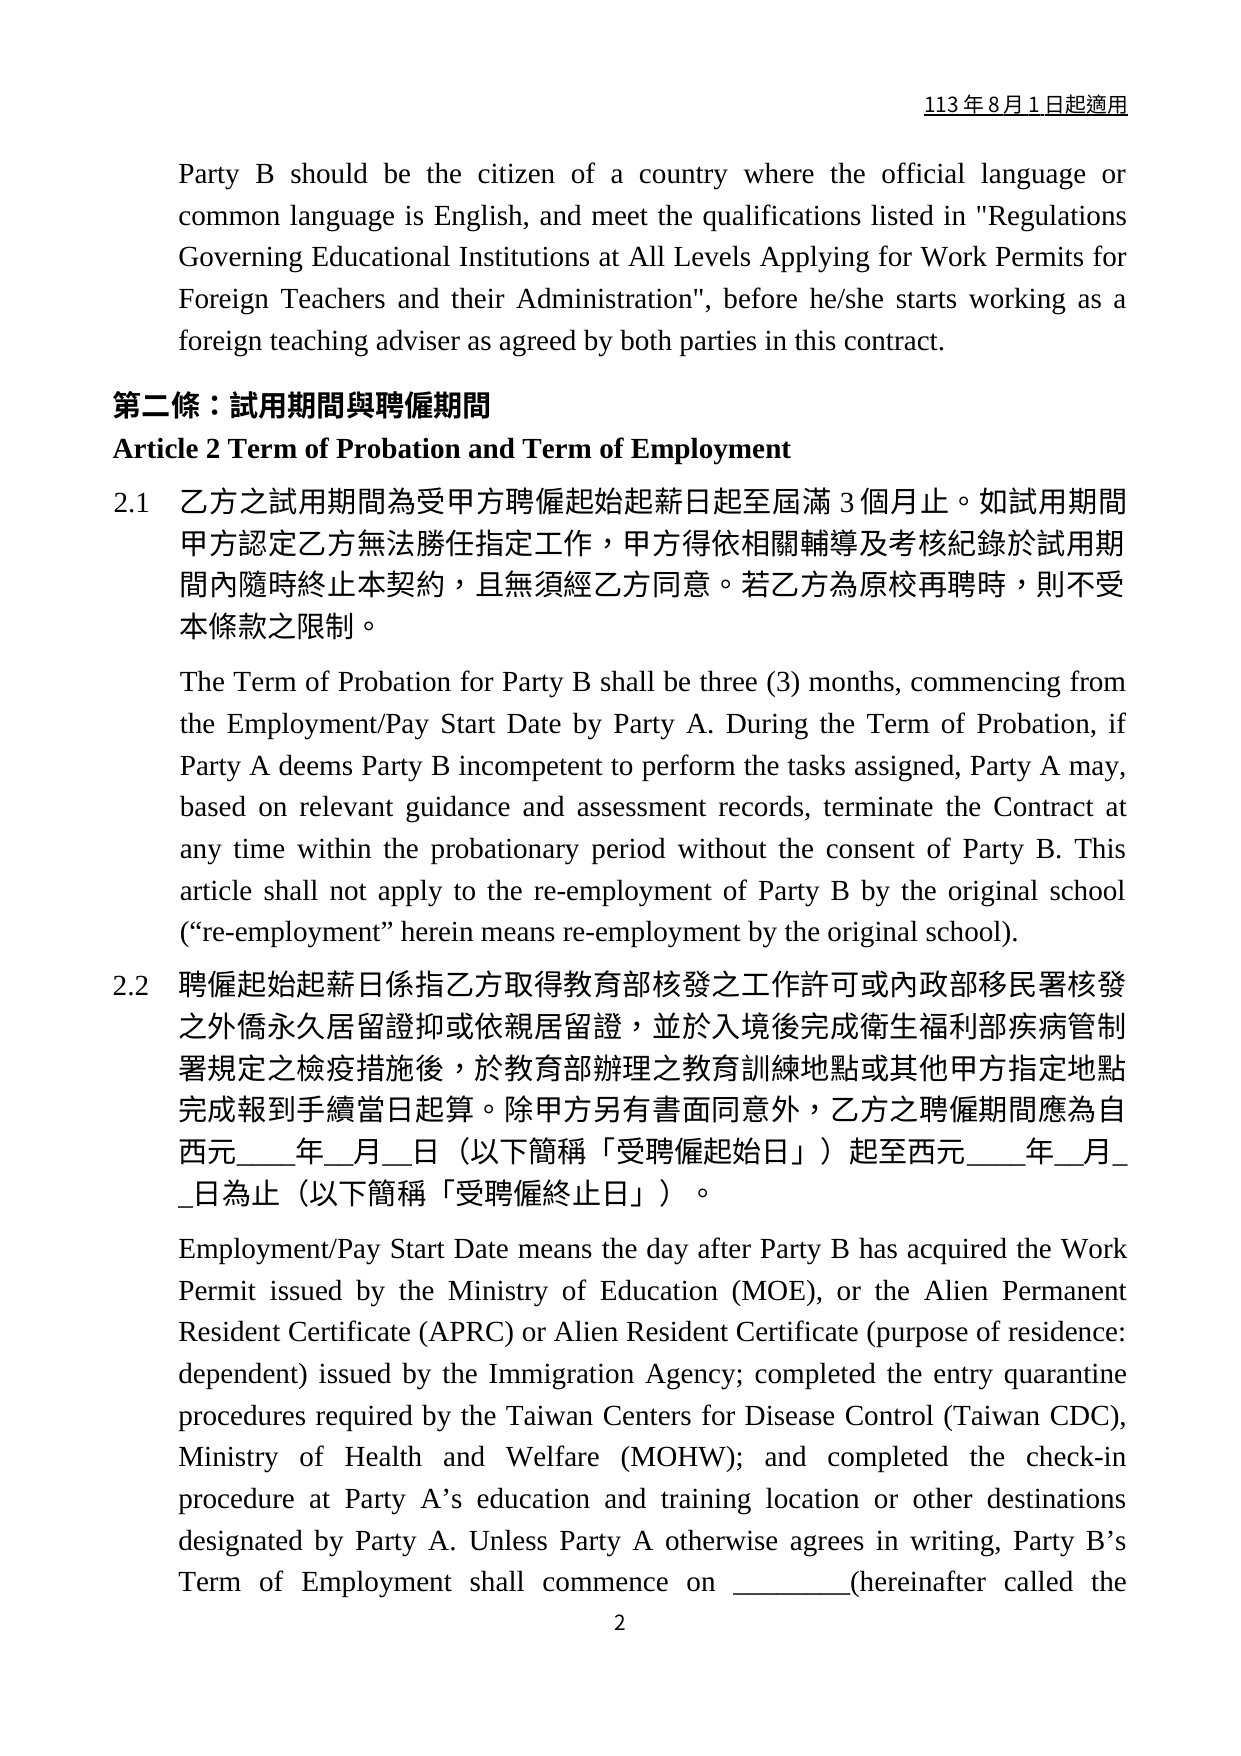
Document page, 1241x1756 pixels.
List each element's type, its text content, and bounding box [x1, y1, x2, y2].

subtitle Article 2 Term of Probation and Term of Employment [112, 425, 1128, 467]
subtitle 2.1 乙方之試用期間為受甲方聘僱起始起薪日起至屆滿3個月止。如試用期間甲方認定乙方無法勝任指定工作，甲方得依相關輔導及考核紀錄於試用期間內隨時終止本契約，且無須經乙方同意。若乙方為原校再聘時，則不受本條款之限制。 [113, 479, 1128, 646]
subtitle 第二條：試用期間與聘僱期間 [112, 383, 1128, 425]
subtitle The Term of Probation for Party B shall be three (3) months, commencing from the Employment/Pay Start Date by Party A. During the Term of Probation, if Party A deems Party B incompetent to perform the tasks assigned, Party A may, based on relevant guidance and assessment records, terminate the Contract at any time within the probationary period without the consent of Party B. This article shall not apply to the re-employment of Party B by the original school (“re-employment” herein means re-employment by the original school). [113, 658, 1128, 950]
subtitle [112, 1225, 1128, 1600]
subtitle 2.2 聘僱起始起薪日係指乙方取得教育部核發之工作許可或內政部移民署核發之外僑永久居留證抑或依親居留證，並於入境後完成衛生福利部疾病管制署規定之檢疫措施後，於教育部辦理之教育訓練地點或其他甲方指定地點完成報到手續當日起算。除甲方另有書面同意外，乙方之聘僱期間應為自西元____年__月__日（以下簡稱「受聘僱起始日」）起至西元____年__月__日為止（以下簡稱「受聘僱終止日」）。 [112, 962, 1128, 1212]
list Party B should be the citizen of a country where the official language or common language is English, and meet the qualifications listed in "Regulations Governing Educational Institutions at All Levels Applying for Work Permits for Foreign Teachers and their Administration", before he/she starts working as a foreign teaching adviser as agreed by both parties in this contract. [178, 150, 1128, 358]
